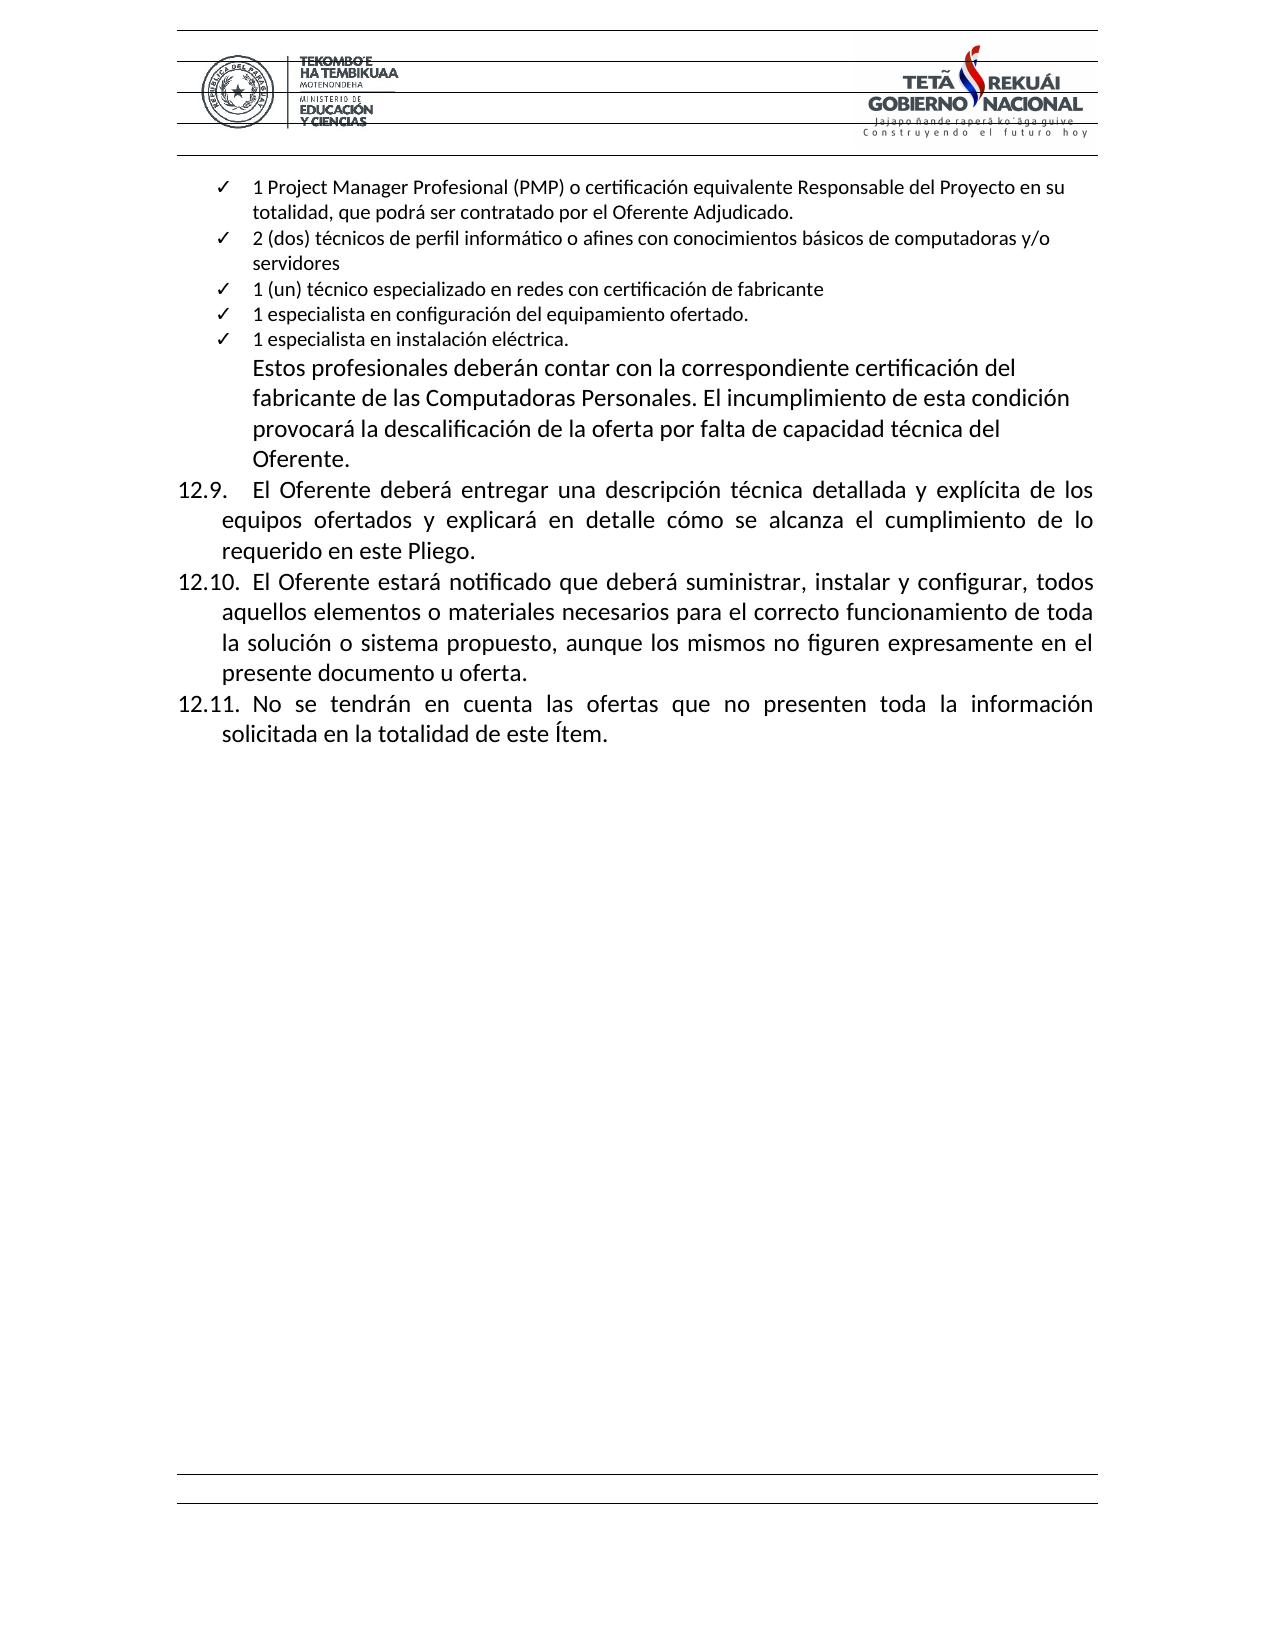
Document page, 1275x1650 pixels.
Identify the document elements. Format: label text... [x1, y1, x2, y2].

picture [853, 93, 1097, 123]
list 1 especialista en configuración del equipamiento ofertado. [215, 301, 1098, 327]
picture [853, 62, 1097, 92]
text El Oferente deberá entregar una descripción técnica detallada y explícita de los equipos ofertados y explicará en detalle cómo se alcanza el cumplimiento de lo requerido en este Pliego. [177, 474, 1095, 566]
picture [853, 32, 1097, 61]
list 2 (dos) técnicos de perfil informático o afines con conocimientos básicos de computadoras y/o servidores [215, 225, 1098, 276]
picture [176, 32, 420, 151]
list 1 Project Manager Profesional (PMP) o certificación equivalente Responsable del Proyecto en su totalidad, que podrá ser contratado por el Oferente Adjudicado. [215, 174, 1098, 225]
list 1 especialista en instalación eléctrica. [215, 327, 1098, 352]
list 1 (un) técnico especializado en redes con certificación de fabricante [215, 276, 1098, 301]
text El Oferente estará notificado que deberá suministrar, instalar y configurar, todos aquellos elementos o materiales necesarios para el correcto funcionamiento de toda la solución o sistema propuesto, aunque los mismos no figuren expresamente en el presente documento u oferta. [177, 566, 1095, 688]
text No se tendrán en cuenta las ofertas que no presenten toda la información solicitada en la totalidad de este Ítem. [177, 688, 1095, 749]
subtitle Estos profesionales deberán contar con la correspondiente certificación del fabricante de las Computadoras Personales. El incumplimiento de esta condición provocará la descalificación de la oferta por falta de capacidad técnica del Oferente. [252, 352, 1098, 474]
picture [853, 124, 1097, 151]
